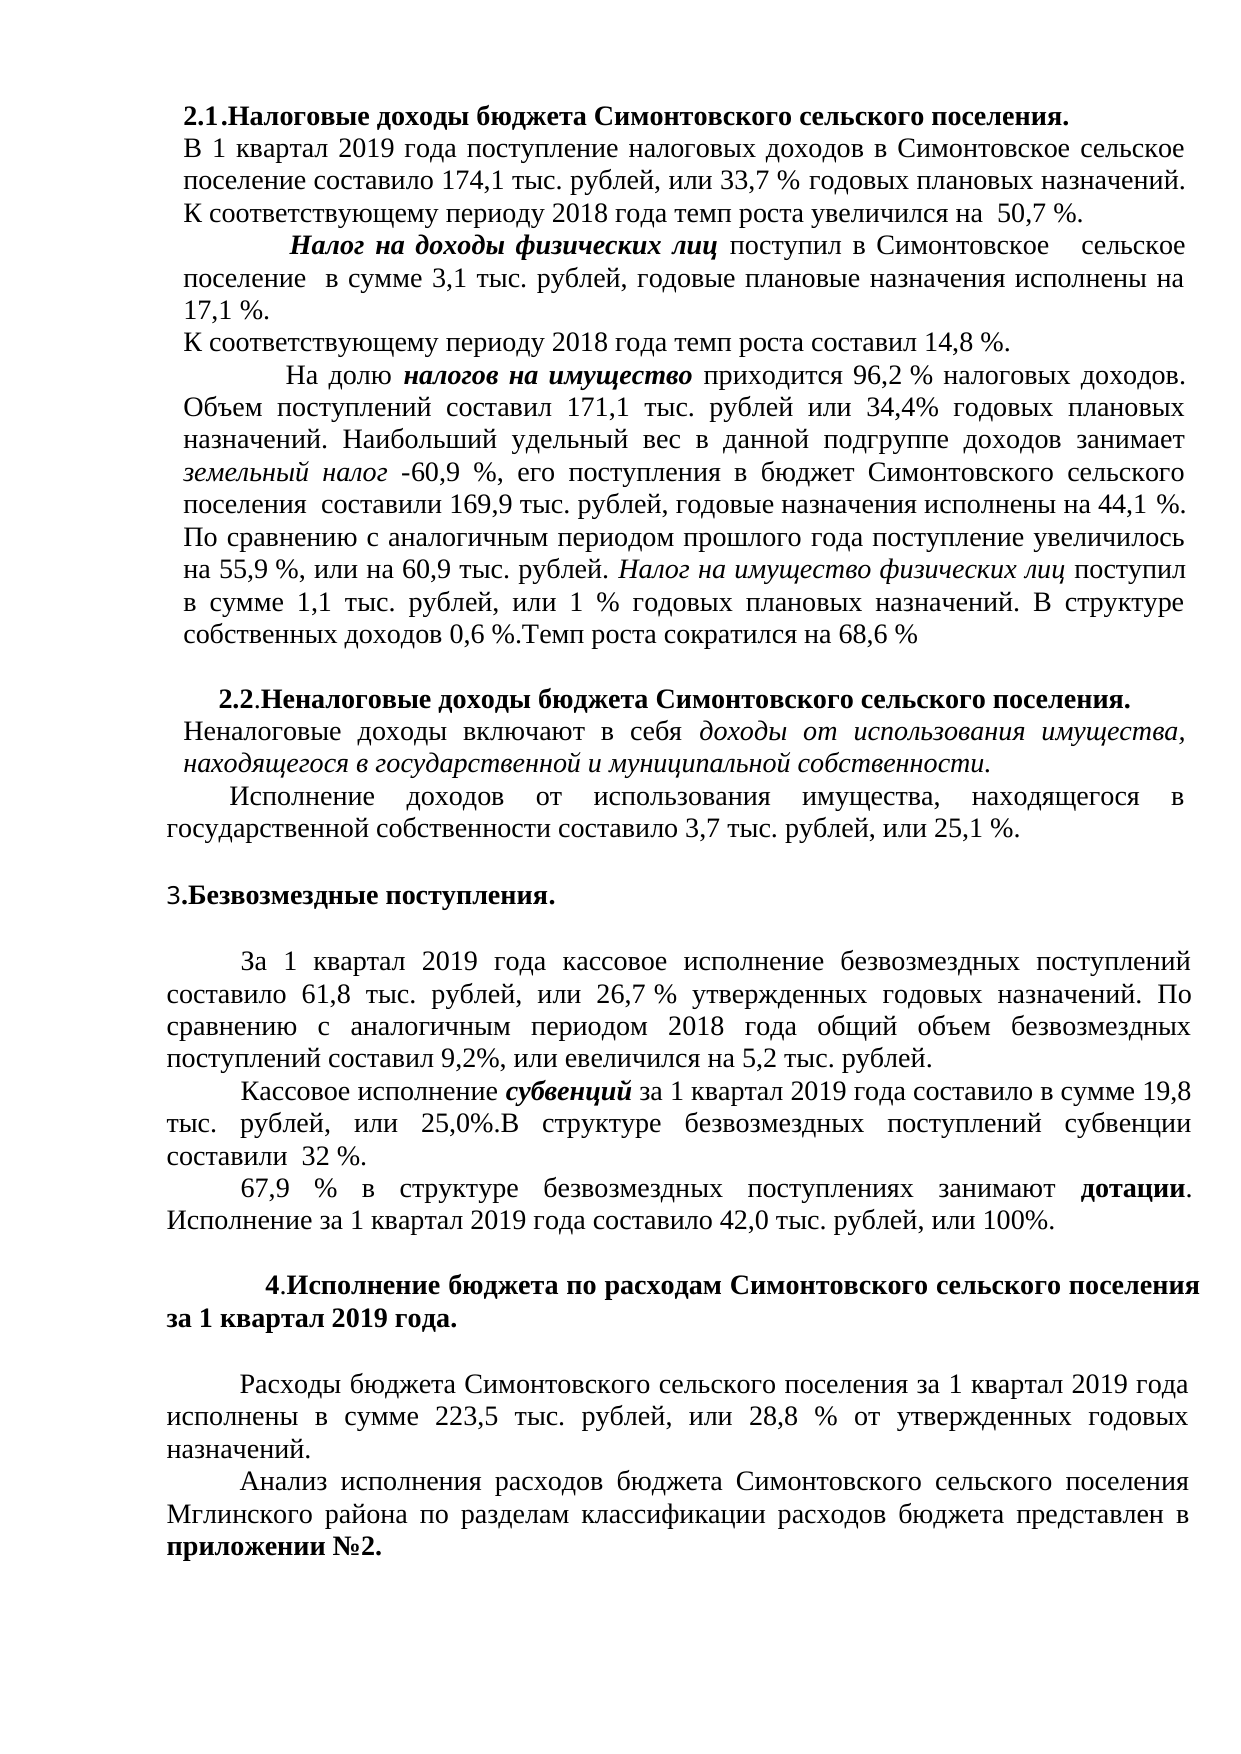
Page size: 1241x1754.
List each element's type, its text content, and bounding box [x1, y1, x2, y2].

text 3.Безвозмездные поступления. [166, 878, 1192, 912]
text Расходы бюджета Симонтовского сельского поселения за 1 квартал 2019 года исполнены в сумме 223,5 тыс. рублей, или 28,8 % от утвержденных годовых назначений. [166, 1367, 1190, 1464]
text В 1 квартал 2019 года поступление налоговых доходов в Симонтовское сельское поселение составило 174,1 тыс. рублей, или 33,7 % годовых плановых назначений. К соответствующему периоду 2018 года темп роста увеличился на 50,7 %. [183, 131, 1186, 228]
text Неналоговые доходы включают в себя доходы от использования имущества, находящегося в государственной и муниципальной собственности. [183, 714, 1186, 779]
text 67,9 % в структуре безвозмездных поступлениях занимают дотации. Исполнение за 1 квартал 2019 года составило 42,0 тыс. рублей, или 100%. [166, 1171, 1192, 1236]
text Налог на доходы физических лиц поступил в Симонтовское сельское поселение в сумме 3,1 тыс. рублей, годовые плановые назначения исполнены на 17,1 %. [183, 228, 1186, 325]
list .Налоговые доходы бюджета Симонтовского сельского поселения. [183, 99, 1186, 131]
text На долю налогов на имущество приходится 96,2 % налоговых доходов. Объем поступлений составил 171,1 тыс. рублей или 34,4% годовых плановых назначений. Наибольший удельный вес в данной подгруппе доходов занимает земельный налог -60,9 %, его поступления в бюджет Симонтовского сельского поселения составили 169,9 тыс. рублей, годовые назначения исполнены на 44,1 %. По сравнению с аналогичным периодом прошлого года поступление увеличилось на 55,9 %, или на 60,9 тыс. рублей. Налог на имущество физических лиц поступил в сумме 1,1 тыс. рублей, или 1 % годовых плановых назначений. В структуре собственных доходов 0,6 %.Темп роста сократился на 68,6 % [183, 358, 1186, 649]
text 4.Исполнение бюджета по расходам Симонтовского сельского поселения за 1 квартал 2019 года. [166, 1268, 1201, 1333]
text Анализ исполнения расходов бюджета Симонтовского сельского поселения Мглинского района по разделам классификации расходов бюджета представлен в приложении №2. [166, 1464, 1190, 1561]
text За 1 квартал 2019 года кассовое исполнение безвозмездных поступлений составило 61,8 тыс. рублей, или 26,7 % утвержденных годовых назначений. По сравнению с аналогичным периодом 2018 года общий объем безвозмездных поступлений составил 9,2%, или евеличился на 5,2 тыс. рублей. [166, 944, 1192, 1074]
text Кассовое исполнение субвенций за 1 квартал 2019 года составило в сумме 19,8 тыс. рублей, или 25,0%.В структуре безвозмездных поступлений субвенции составили 32 %. [166, 1074, 1192, 1171]
text Исполнение доходов от использования имущества, находящегося в государственной собственности составило 3,7 тыс. рублей, или 25,1 %. [166, 779, 1186, 844]
text К соответствующему периоду 2018 года темп роста составил 14,8 %. [183, 325, 1186, 358]
text 2.2.Неналоговые доходы бюджета Симонтовского сельского поселения. [183, 682, 1186, 714]
